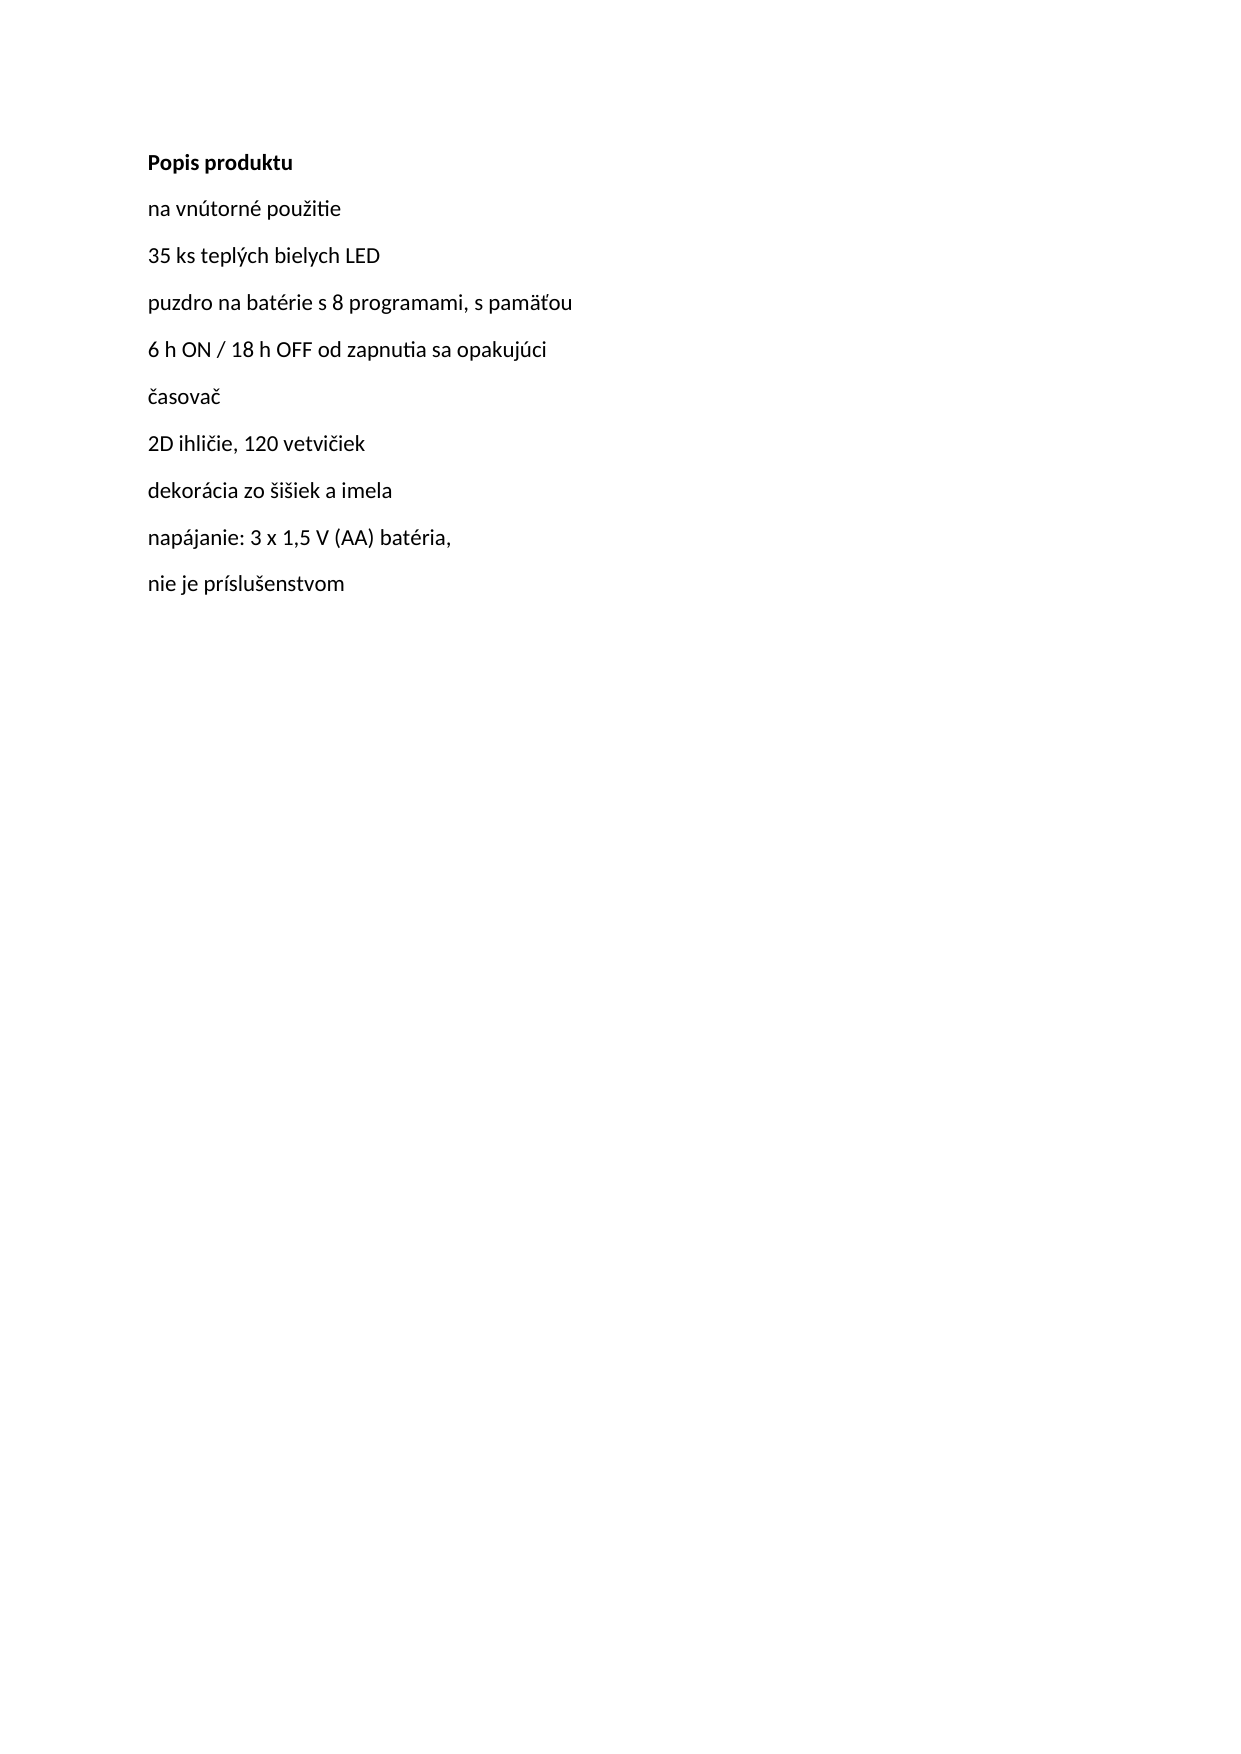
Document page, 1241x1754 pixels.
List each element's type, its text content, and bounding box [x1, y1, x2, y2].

text 2D ihličie, 120 vetvičiek [148, 429, 1093, 457]
text 35 ks teplých bielych LED [148, 241, 1093, 269]
text napájanie: 3 x 1,5 V (AA) batéria, [148, 523, 1093, 551]
text Popis produktu [148, 148, 1093, 176]
text 6 h ON / 18 h OFF od zapnutia sa opakujúci [148, 335, 1093, 363]
text na vnútorné použitie [148, 194, 1093, 222]
text nie je príslušenstvom [148, 569, 1093, 597]
text puzdro na batérie s 8 programami, s pamäťou [148, 288, 1093, 316]
text časovač [148, 382, 1093, 410]
text dekorácia zo šišiek a imela [148, 476, 1093, 504]
